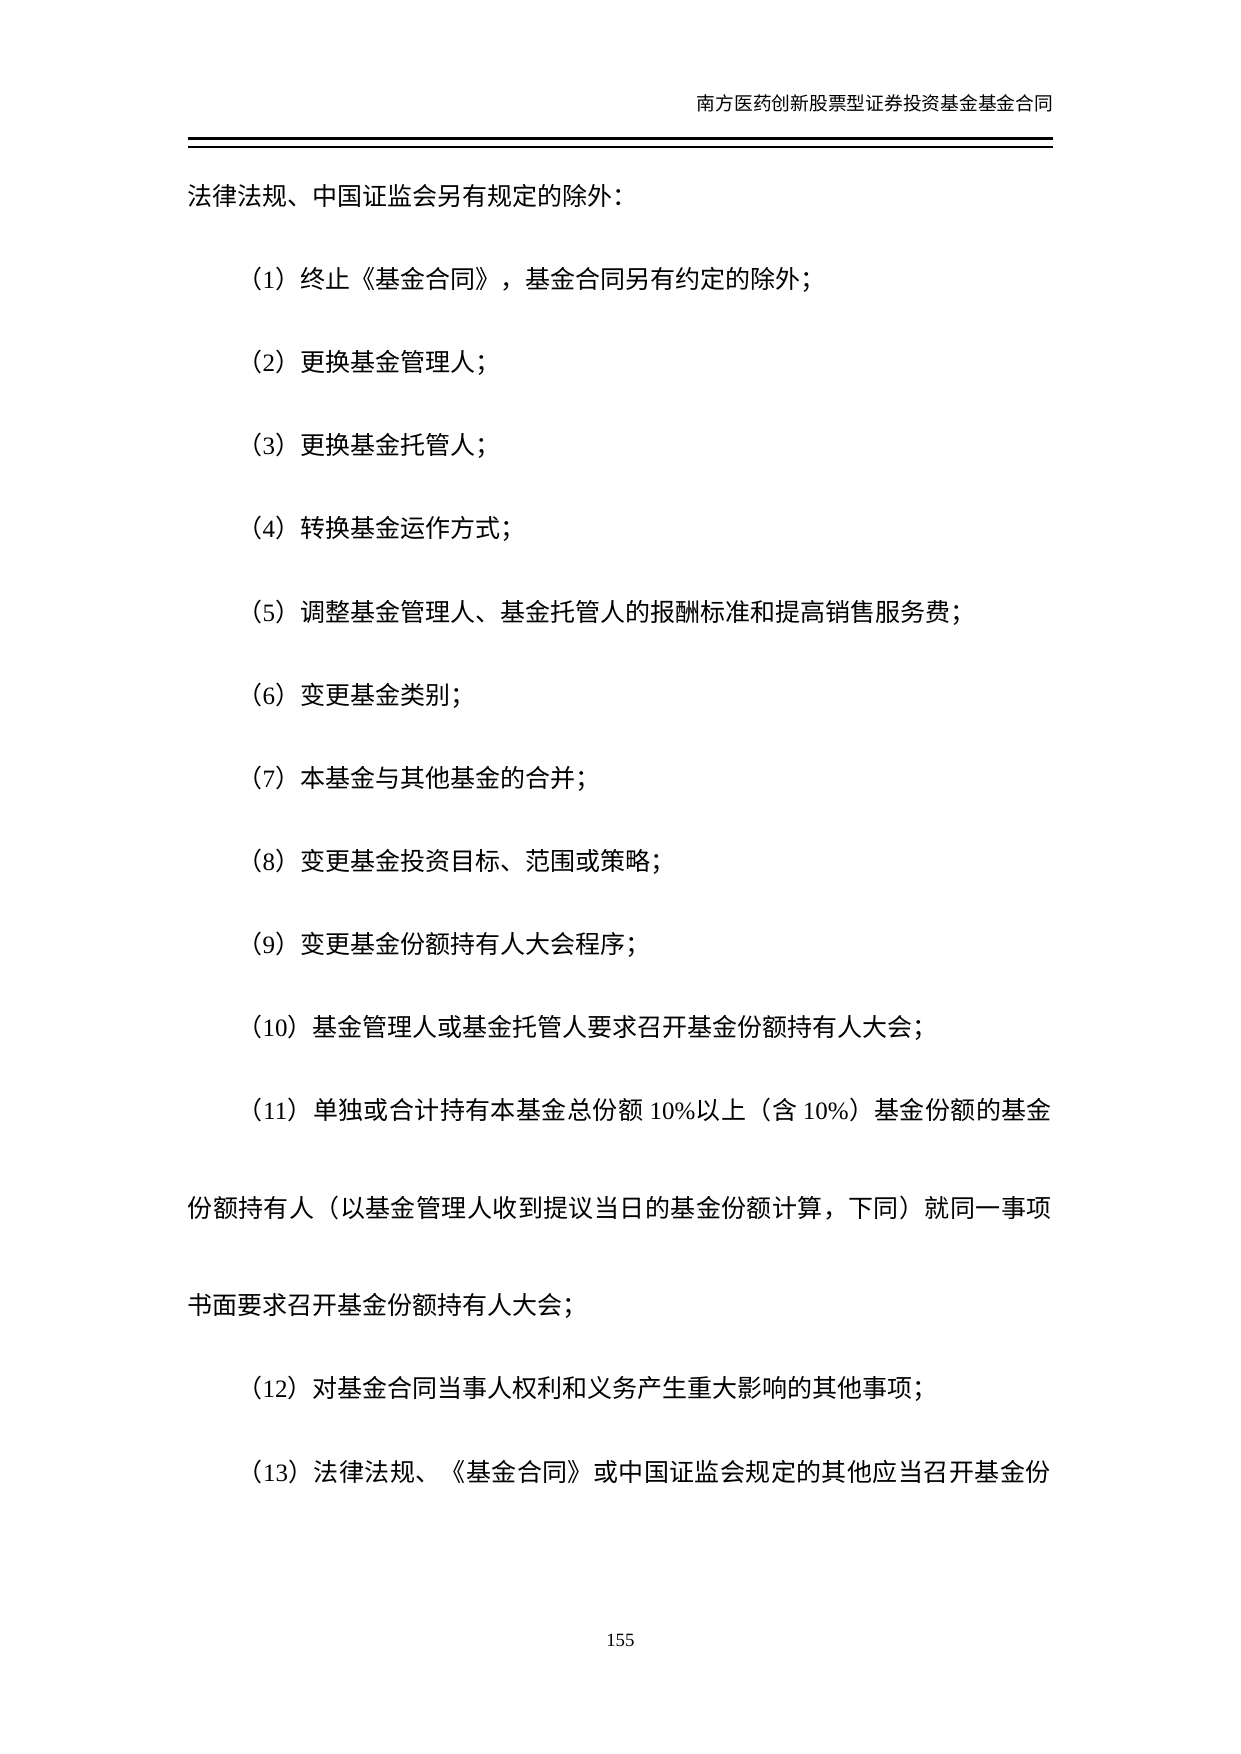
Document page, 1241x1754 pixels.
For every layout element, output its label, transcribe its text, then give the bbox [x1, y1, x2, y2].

text （3）更换基金托管人； [187, 411, 1053, 476]
text （7）本基金与其他基金的合并； [187, 744, 1053, 809]
text （9）变更基金份额持有人大会程序； [187, 910, 1053, 975]
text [187, 162, 1053, 227]
text （10）基金管理人或基金托管人要求召开基金份额持有人大会； [187, 993, 1053, 1058]
text （12）对基金合同当事人权利和义务产生重大影响的其他事项； [187, 1354, 1053, 1419]
text （5）调整基金管理人、基金托管人的报酬标准和提高销售服务费； [187, 578, 1053, 643]
text （6）变更基金类别； [187, 661, 1053, 726]
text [187, 1438, 1053, 1503]
text （11）单独或合计持有本基金总份额10%以上（含10%）基金份额的基金份额持有人（以基金管理人收到提议当日的基金份额计算，下同）就同一事项书面要求召开基金份额持有人大会； [187, 1076, 1053, 1336]
text （1）终止《基金合同》，基金合同另有约定的除外； [187, 245, 1053, 310]
text （8）变更基金投资目标、范围或策略； [187, 827, 1053, 892]
text （4）转换基金运作方式； [187, 494, 1053, 559]
text （2）更换基金管理人； [187, 328, 1053, 393]
